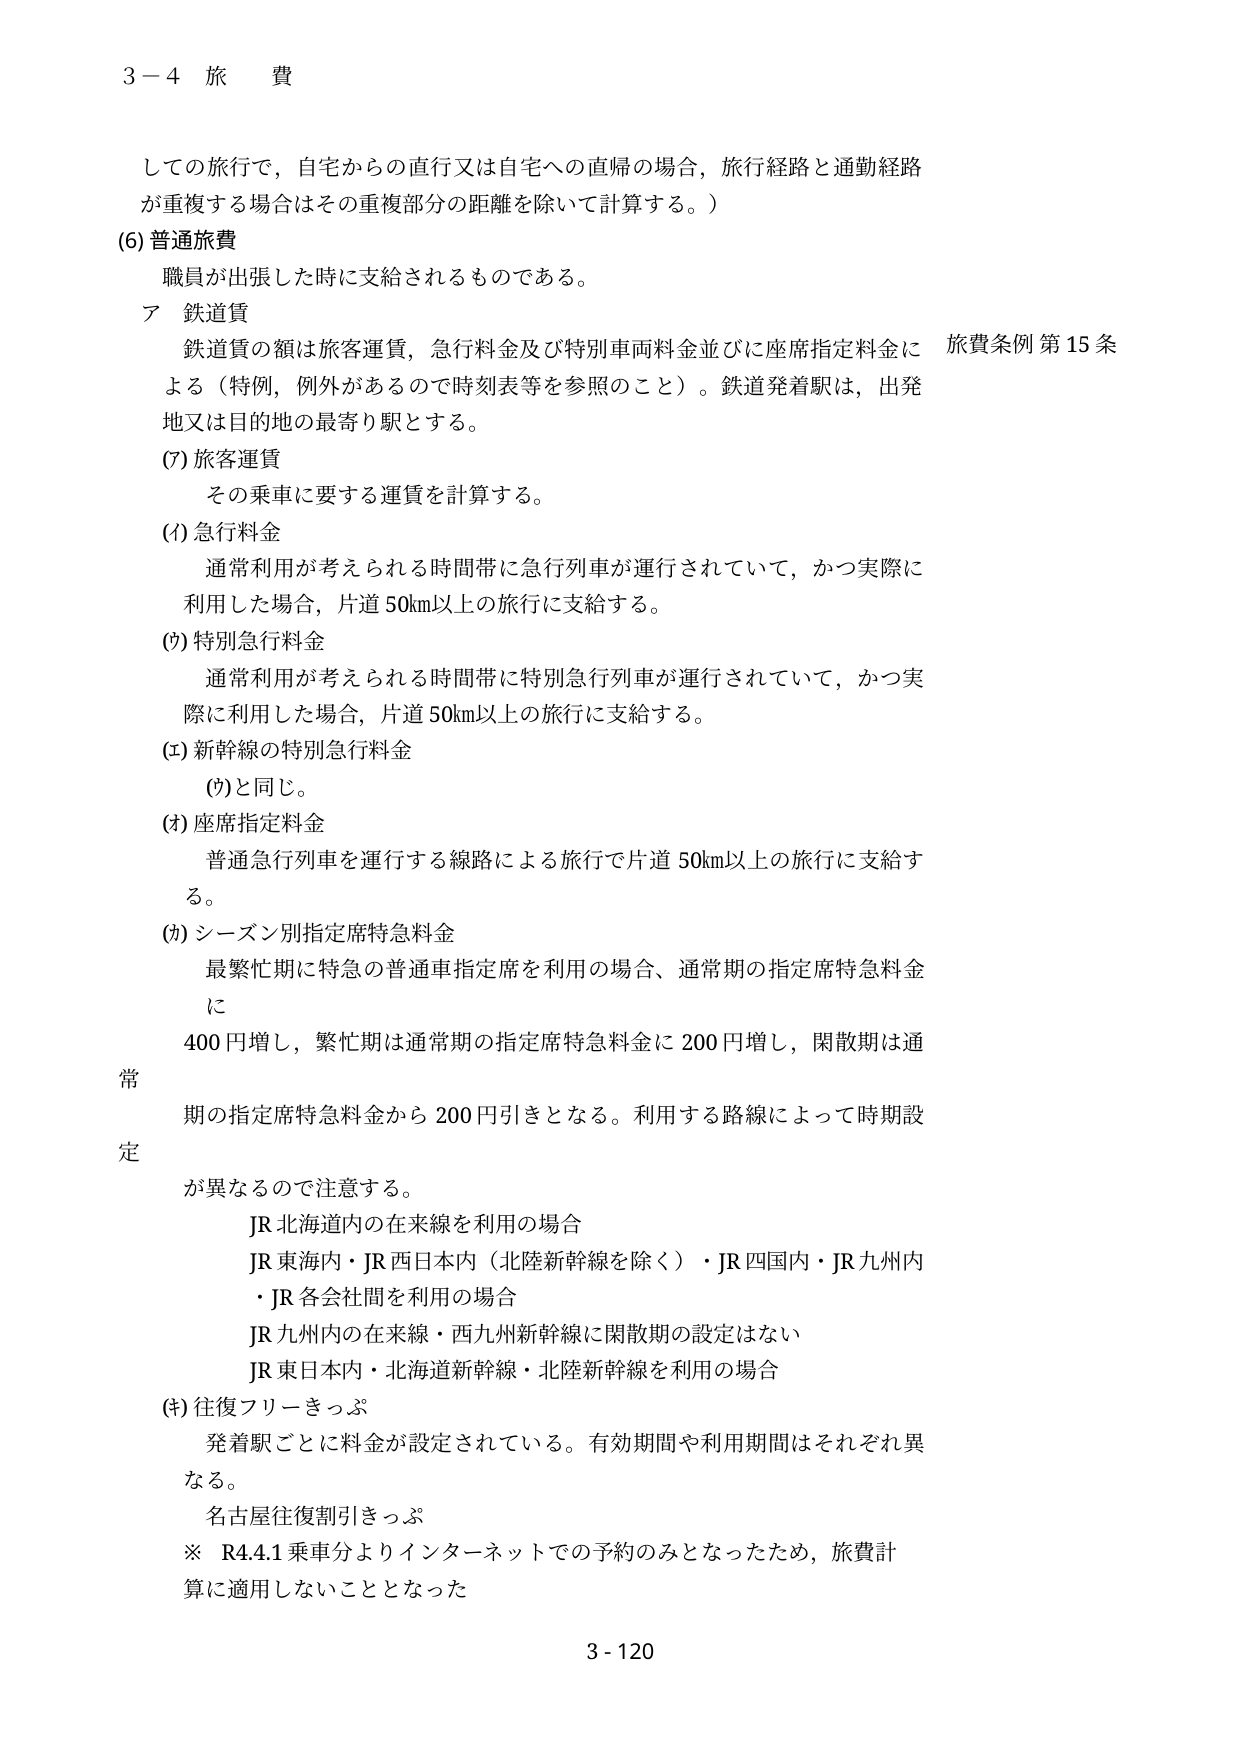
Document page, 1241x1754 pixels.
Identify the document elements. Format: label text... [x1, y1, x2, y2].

text (ｲ) 急行料金 [118, 512, 925, 549]
text (ｵ) 座席指定料金 [118, 804, 925, 841]
text JR九州内の在来線・西九州新幹線に閑散期の設定はない [206, 1314, 925, 1351]
text 名古屋往復割引きっぷ [118, 1497, 925, 1533]
text JR東日本内・北海道新幹線・北陸新幹線を利用の場合 [206, 1351, 925, 1387]
text ア 鉄道賃 [118, 294, 925, 330]
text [140, 148, 925, 221]
text ・JR各会社間を利用の場合 [206, 1278, 925, 1314]
text JR東海内・JR西日本内（北陸新幹線を除く）・JR四国内・JR九州内 [206, 1242, 925, 1278]
text (ｳ) 特別急行料金 [118, 622, 925, 658]
text 400円増し，繁忙期は通常期の指定席特急料金に200円増し，閑散期は通常 [118, 1023, 925, 1096]
text が異なるので注意する。 [118, 1169, 925, 1205]
text 最繁忙期に特急の普通車指定席を利用の場合、通常期の指定席特急料金に [206, 950, 925, 1023]
text 通常利用が考えられる時間帯に急行列車が運行されていて，かつ実際に利用した場合，片道50㎞以上の旅行に支給する。 [184, 549, 925, 622]
text JR北海道内の在来線を利用の場合 [206, 1205, 925, 1242]
text 通常利用が考えられる時間帯に特別急行列車が運行されていて，かつ実際に利用した場合，片道50㎞以上の旅行に支給する。 [184, 658, 925, 731]
text 期の指定席特急料金から200円引きとなる。利用する路線によって時期設定 [118, 1096, 925, 1169]
text (ｱ) 旅客運賃 [118, 439, 925, 476]
text 発着駅ごとに料金が設定されている。有効期間や利用期間はそれぞれ異なる。 [184, 1424, 925, 1497]
text (ｳ)と同じ。 [118, 768, 925, 804]
text (ｴ) 新幹線の特別急行料金 [118, 731, 925, 768]
text その乗車に要する運賃を計算する。 [118, 476, 925, 512]
list R4.4.1乗車分よりインターネットでの予約のみとなったため，旅費計 [184, 1533, 925, 1570]
text 普通急行列車を運行する線路による旅行で片道50㎞以上の旅行に支給する。 [184, 841, 925, 913]
text 職員が出張した時に支給されるものである。 [118, 257, 925, 294]
text 鉄道賃の額は旅客運賃，急行料金及び特別車両料金並びに座席指定料金による（特例，例外があるので時刻表等を参照のこと）。鉄道発着駅は，出発地又は目的地の最寄り駅とする。 [162, 330, 925, 439]
text (6) 普通旅費 [118, 221, 925, 257]
text (ｶ) シーズン別指定席特急料金 [118, 913, 925, 950]
text 算に適用しないこととなった [184, 1570, 925, 1606]
text (ｷ) 往復フリーきっぷ [118, 1387, 925, 1424]
